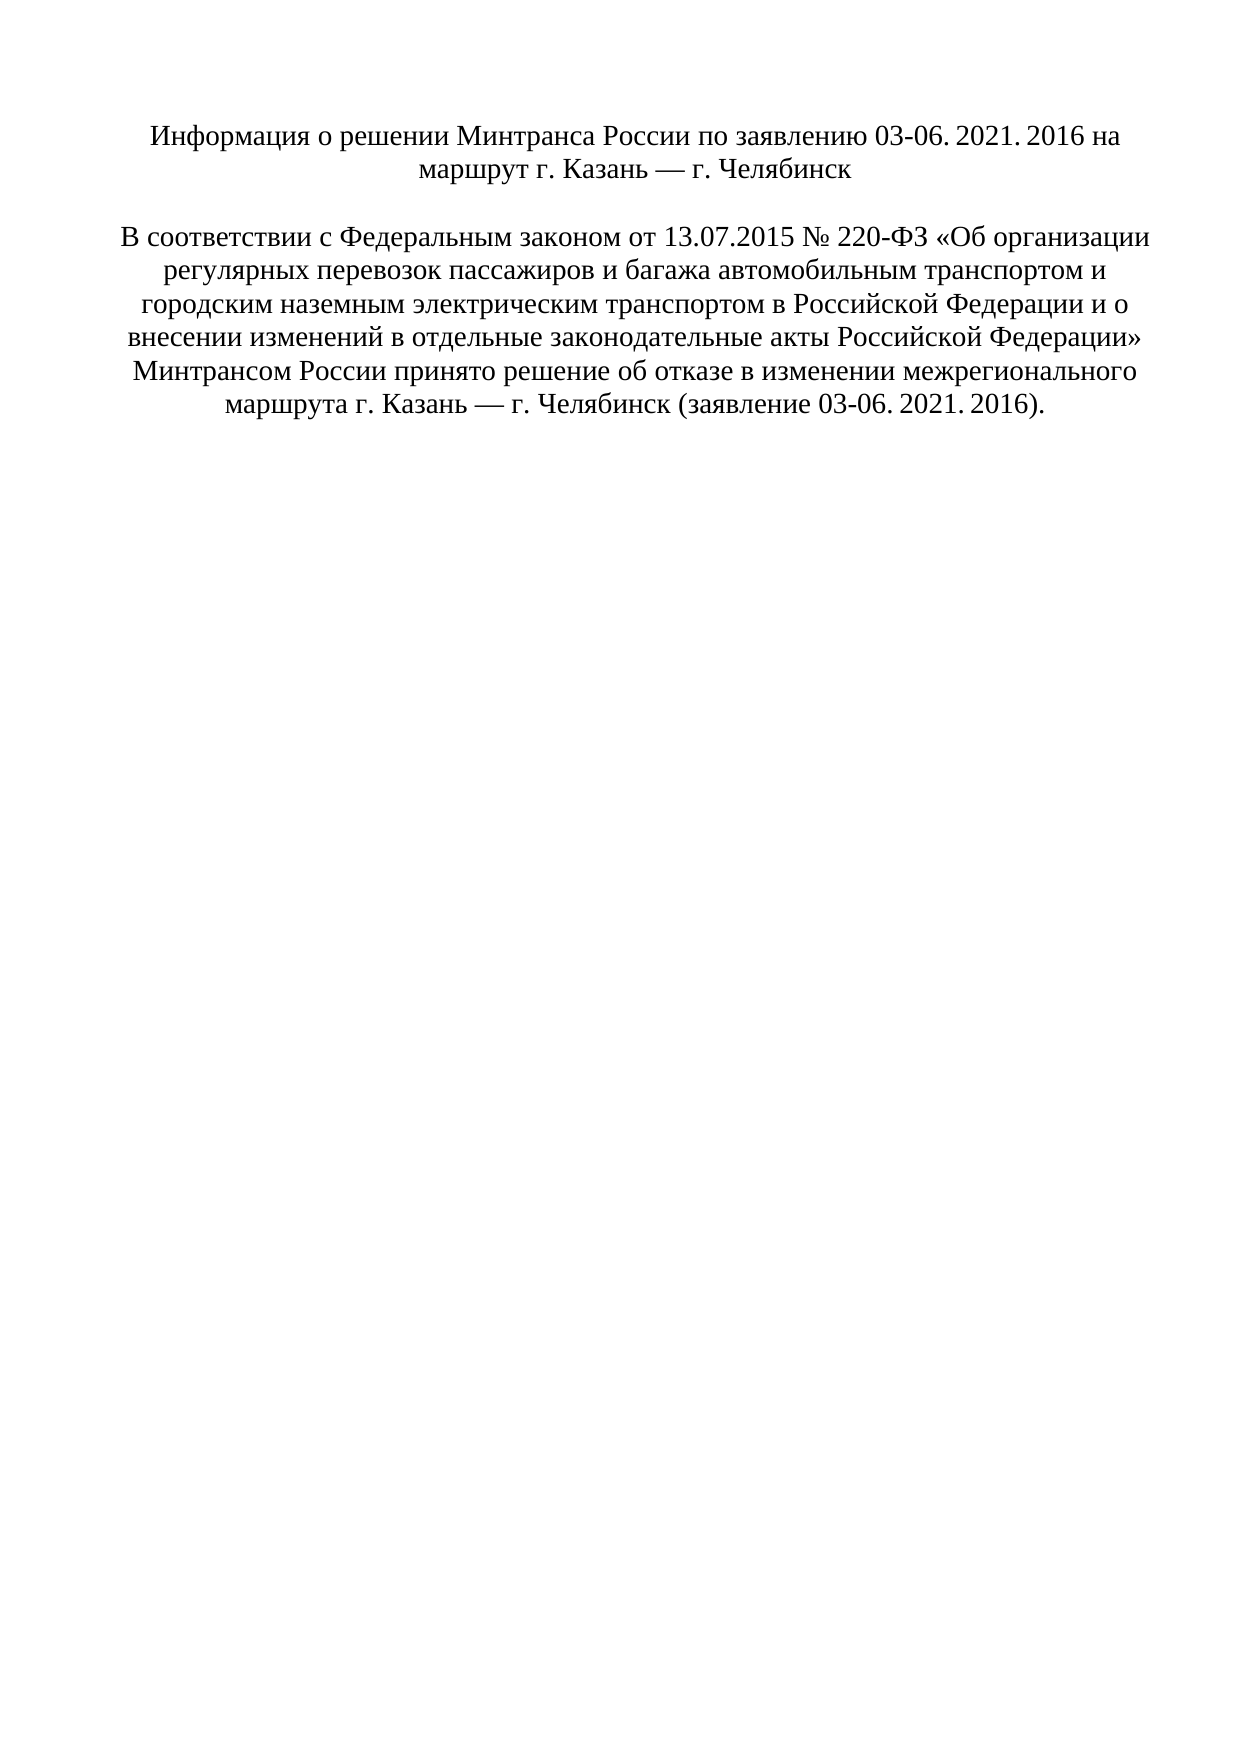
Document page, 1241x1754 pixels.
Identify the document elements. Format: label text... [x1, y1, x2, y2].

text Информация о решении Минтранса России по заявлению 03-06. 2021. 2016 на маршрут г. Казань — г. Челябинск [118, 118, 1152, 185]
text В соответствии с Федеральным законом от 13.07.2015 № 220-ФЗ «Об организации регулярных перевозок пассажиров и багажа автомобильным транспортом и городским наземным электрическим транспортом в Российской Федерации и о внесении изменений в отдельные законодательные акты Российской Федерации» Минтрансом России принято решение об отказе в изменении межрегионального маршрута г. Казань — г. Челябинск (заявление 03-06. 2021. 2016). [118, 219, 1152, 420]
